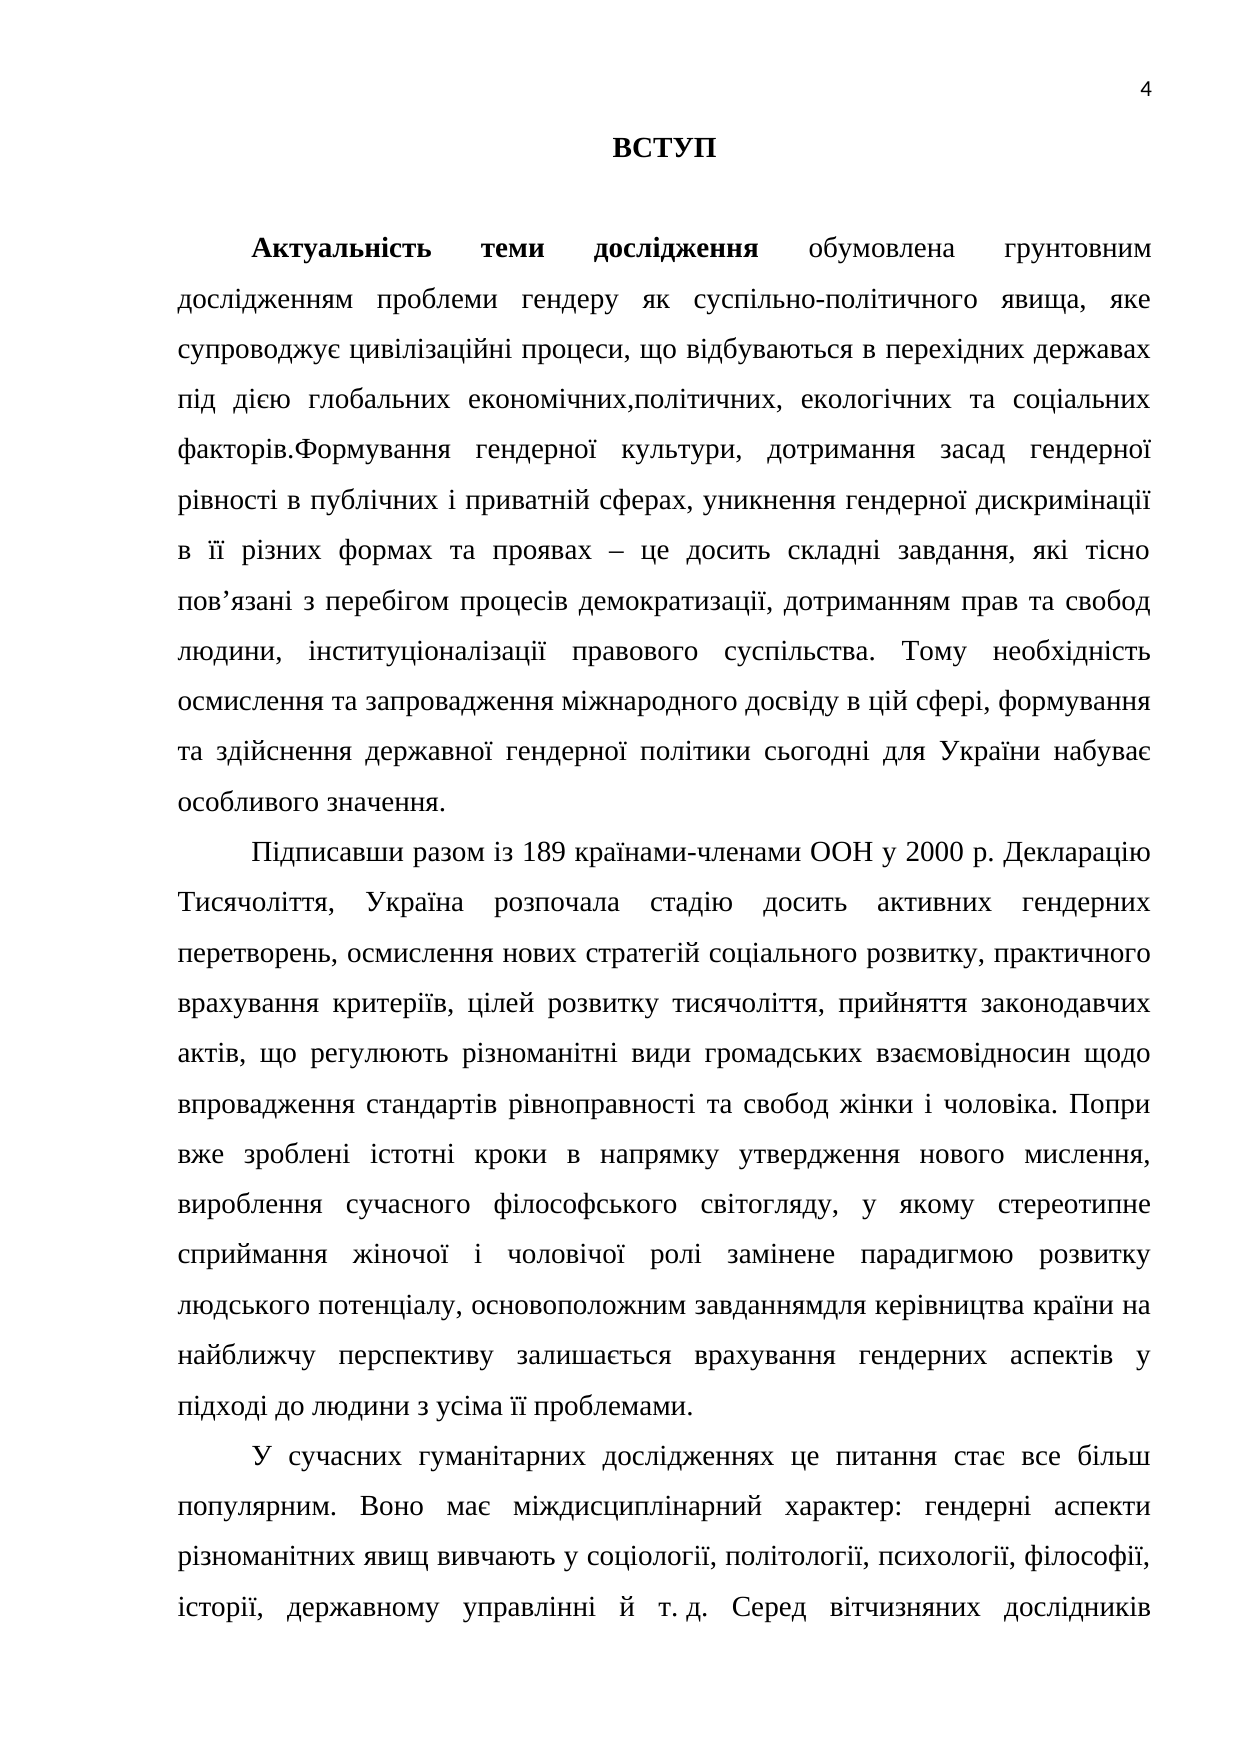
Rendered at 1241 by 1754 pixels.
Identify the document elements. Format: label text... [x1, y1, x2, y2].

list Актуальність теми дослідження обумовлена грунтовним дослідженням проблеми гендеру як суспільно-політичного явища, яке супроводжує цивілізаційні процеси, що відбуваються в перехідних державах під дією глобальних економічних,політичних, екологічних та соціальних факторів.Формування гендерної культури, дотримання засад гендерної рівності в публічних і приватній сферах, уникнення гендерної дискримінації в її різних формах та проявах – це досить складні завдання, які тісно пов’язані з перебігом процесів демократизації, дотриманням прав та свобод людини, інституціоналізації правового суспільства. Тому необхідність осмислення та запровадження міжнародного досвіду в цій сфері, формування та здійснення державної гендерної політики сьогодні для України набуває особливого значення. [177, 230, 1152, 817]
list Підписавши разом із 189 країнами-членами ООН у 2000 р. Декларацію Тисячоліття, Україна розпочала стадію досить активних гендерних перетворень, осмислення нових стратегій соціального розвитку, практичного врахування критеріїв, цілей розвитку тисячоліття, прийняття законодавчих актів, що регулюють різноманітні види громадських взаємовідносин щодо впровадження стандартів рівноправності та свобод жінки і чоловіка. Попри вже зроблені істотні кроки в напрямку утвердження нового мислення, вироблення сучасного філософського світогляду, у якому стереотипне сприймання жіночої і чоловічої ролі замінене парадигмою розвитку людського потенціалу, основоположним завданнямдля керівництва країни на найближчу перспективу залишається врахування гендерних аспектів у підході до людини з усіма її проблемами. [177, 834, 1152, 1421]
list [177, 1438, 1152, 1622]
list ВСТУП [177, 130, 1152, 163]
